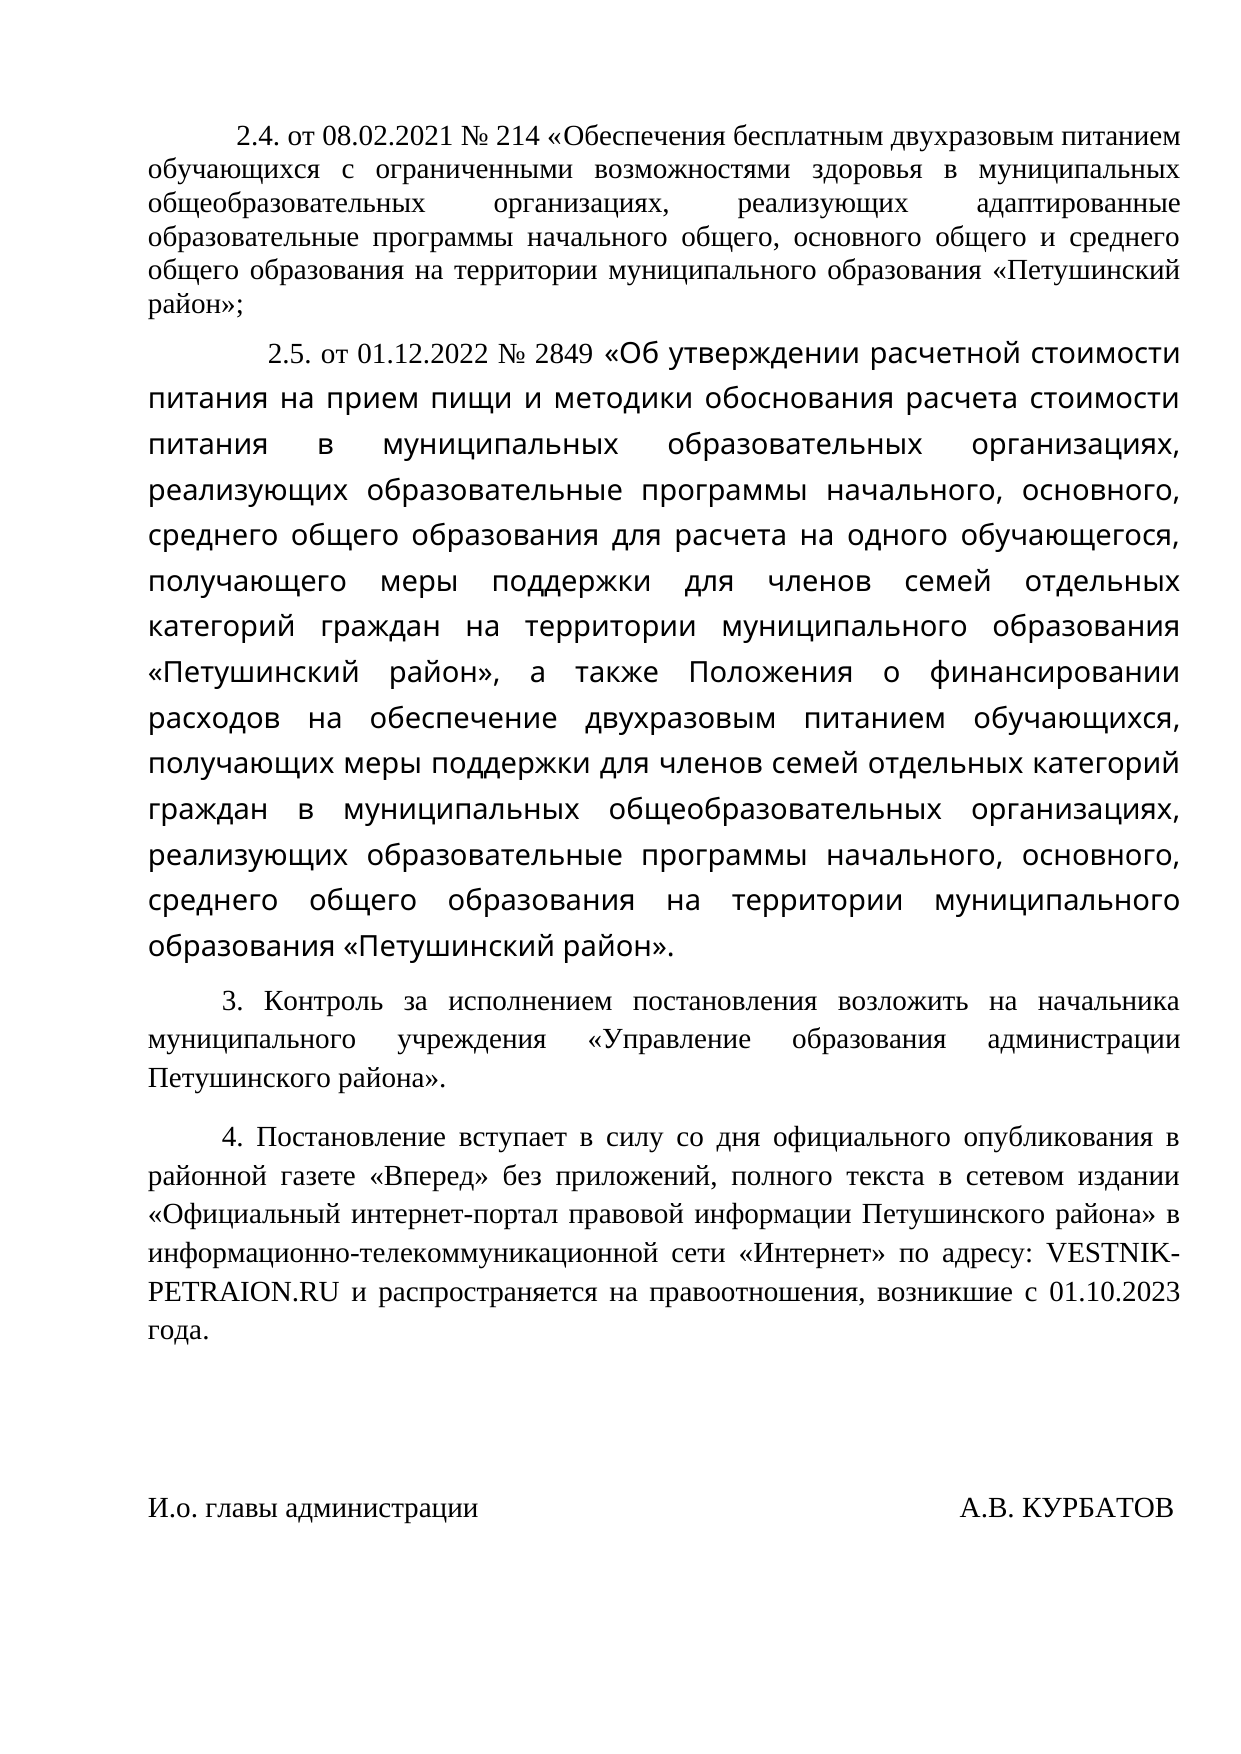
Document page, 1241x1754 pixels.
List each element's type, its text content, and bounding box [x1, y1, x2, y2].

text 3. Контроль за исполнением постановления возложить на начальника муниципального учреждения «Управление образования администрации Петушинского района». [148, 983, 1181, 1094]
text 2.4. от 08.02.2021 № 214 «Обеспечения бесплатным двухразовым питанием обучающихся с ограниченными возможностями здоровья в муниципальных общеобразовательных организациях, реализующих адаптированные образовательные программы начального общего, основного общего и среднего общего образования на территории муниципального образования «Петушинский район»; [148, 118, 1181, 319]
text 4. Постановление вступает в силу со дня официального опубликования в районной газете «Вперед» без приложений, полного текста в сетевом издании «Официальный интернет-портал правовой информации Петушинского района» в информационно-телекоммуникационной сети «Интернет» по адресу: VESTNIK-PETRAION.RU и распространяется на правоотношения, возникшие с 01.10.2023 года. [148, 1119, 1181, 1346]
text И.о. главы администрации А.В. КУРБАТОВ [148, 1490, 1181, 1524]
text 2.5. от 01.12.2022 № 2849 «Об утверждении расчетной стоимости питания на прием пищи и методики обоснования расчета стоимости питания в муниципальных образовательных организациях, реализующих образовательные программы начального, основного, среднего общего образования для расчета на одного обучающегося, получающего меры поддержки для членов семей отдельных категорий граждан на территории муниципального образования «Петушинский район», а также Положения о финансировании расходов на обеспечение двухразовым питанием обучающихся, получающих меры поддержки для членов семей отдельных категорий граждан в муниципальных общеобразовательных организациях, реализующих образовательные программы начального, основного, среднего общего образования на территории муниципального образования «Петушинский район». [148, 332, 1181, 965]
